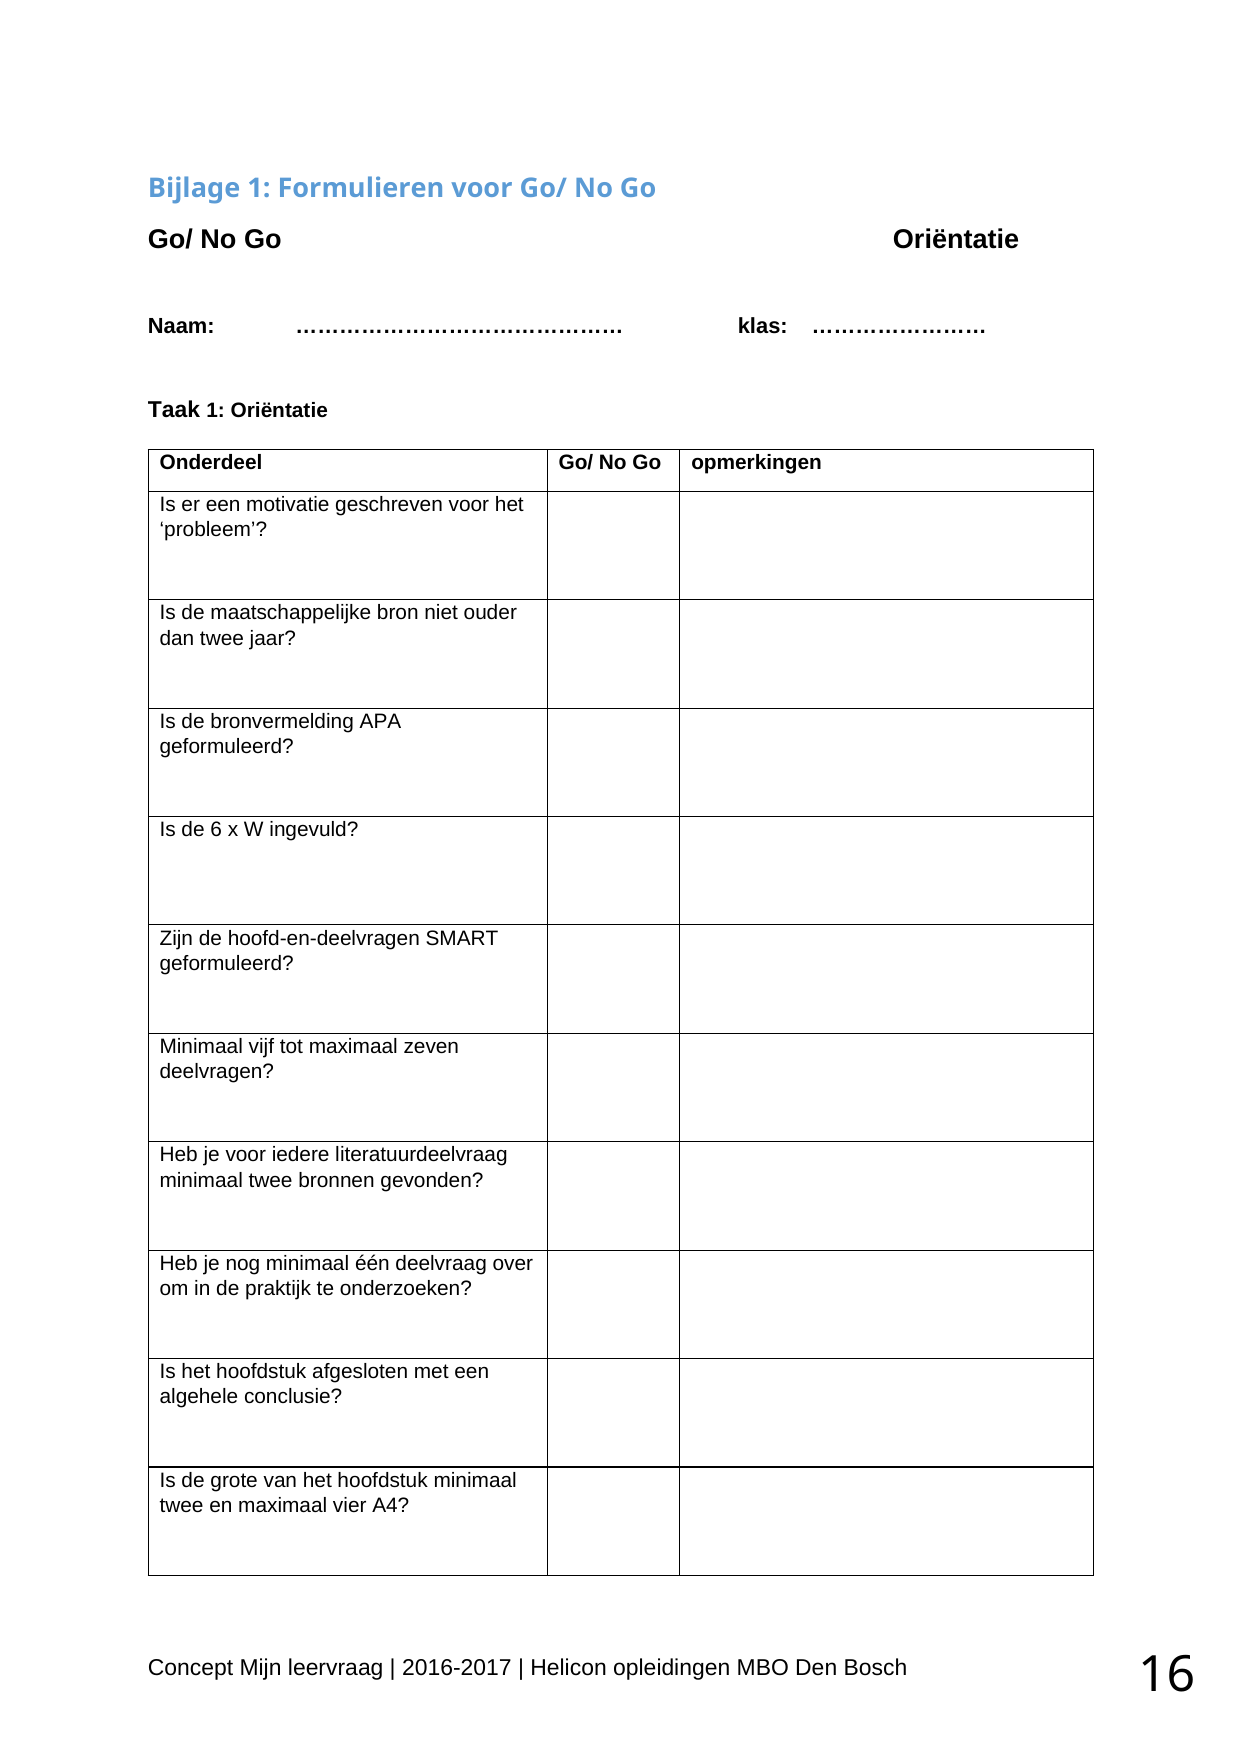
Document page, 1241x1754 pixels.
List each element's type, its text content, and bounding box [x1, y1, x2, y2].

table_cell [548, 1468, 679, 1575]
table_cell [680, 1251, 1093, 1358]
table_cell Is de bronvermelding APA geformuleerd? [149, 709, 547, 816]
table_cell [680, 817, 1093, 924]
table_cell Heb je nog minimaal één deelvraag over om in de praktijk te onderzoeken? [149, 1251, 547, 1358]
table_cell [548, 600, 679, 707]
text Go/ No Go Oriëntatie [148, 223, 1093, 254]
table_cell [680, 925, 1093, 1033]
table_cell Minimaal vijf tot maximaal zeven deelvragen? [149, 1034, 547, 1141]
table_cell [548, 1034, 679, 1141]
table_header opmerkingen [680, 450, 1093, 491]
table_cell Is het hoofdstuk afgesloten met een algehele conclusie? [149, 1359, 547, 1466]
table_cell Is de maatschappelijke bron niet ouder dan twee jaar? [149, 600, 547, 707]
table_cell [680, 1468, 1093, 1575]
table_cell [680, 492, 1093, 599]
subtitle Bijlage 1: Formulieren voor Go/ No Go [148, 168, 1093, 205]
table_cell [680, 1359, 1093, 1466]
table_cell Zijn de hoofd-en-deelvragen SMART geformuleerd? [149, 925, 547, 1033]
table_cell [548, 925, 679, 1033]
table_cell [548, 817, 679, 924]
text Taak 1: Oriëntatie [148, 396, 1093, 422]
table_cell [680, 600, 1093, 707]
table_cell [548, 1142, 679, 1249]
table_cell Heb je voor iedere literatuurdeelvraag minimaal twee bronnen gevonden? [149, 1142, 547, 1249]
table_cell Is de 6 x W ingevuld? [149, 817, 547, 924]
table_cell [680, 1034, 1093, 1141]
table_cell Is er een motivatie geschreven voor het ‘probleem’? [149, 492, 547, 599]
table_cell [548, 1359, 679, 1466]
table_cell Is de grote van het hoofdstuk minimaal twee en maximaal vier A4? [149, 1468, 547, 1575]
text Naam: ……………………………………… klas: …………………… [148, 313, 1093, 338]
table_header Onderdeel [149, 450, 547, 491]
table_cell [680, 1142, 1093, 1249]
table_cell [548, 492, 679, 599]
table_cell [548, 709, 679, 816]
table_header Go/ No Go [548, 450, 679, 491]
table_cell [680, 709, 1093, 816]
table_cell [548, 1251, 679, 1358]
